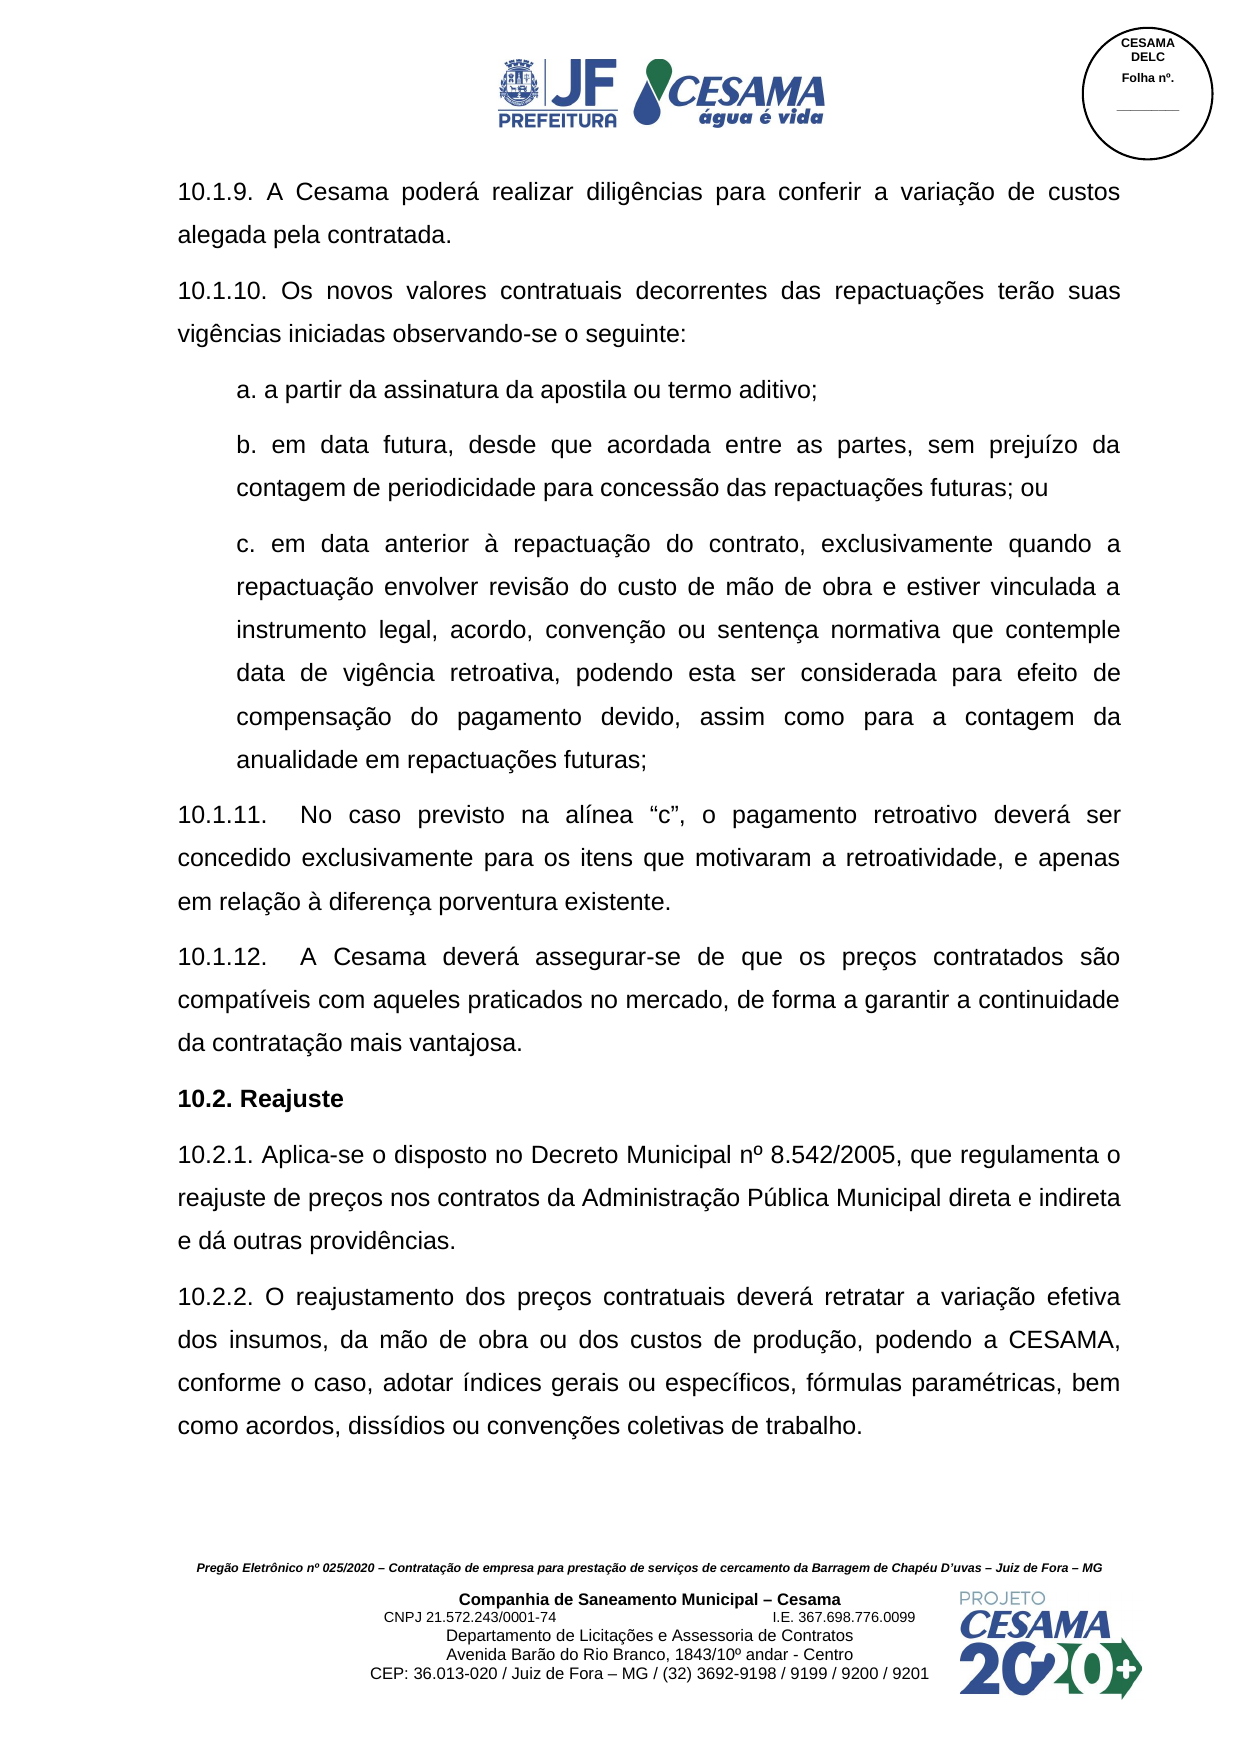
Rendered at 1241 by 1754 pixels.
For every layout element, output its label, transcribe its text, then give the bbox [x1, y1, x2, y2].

picture [497, 59, 825, 128]
text 10.2.1. Aplica-se o disposto no Decreto Municipal nº 8.542/2005, que regulamenta o reajuste de preços nos contratos da Administração Pública Municipal direta e indireta e dá outras providências. [177, 1140, 1122, 1255]
text 10.1.11. No caso previsto na alínea “c”, o pagamento retroativo deverá ser concedido exclusivamente para os itens que motivaram a retroatividade, e apenas em relação à diferença porventura existente. [177, 800, 1122, 915]
text 10.1.12. A Cesama deverá assegurar-se de que os preços contratados são compatíveis com aqueles praticados no mercado, de forma a garantir a continuidade da contratação mais vantajosa. [177, 942, 1122, 1057]
text a. a partir da assinatura da apostila ou termo aditivo; [236, 375, 1122, 403]
text c. em data anterior à repactuação do contrato, exclusivamente quando a repactuação envolver revisão do custo de mão de obra e estiver vinculada a instrumento legal, acordo, convenção ou sentença normativa que contemple data de vigência retroativa, podendo esta ser considerada para efeito de compensação do pagamento devido, assim como para a contagem da anualidade em repactuações futuras; [236, 529, 1122, 773]
picture [959, 1591, 1143, 1700]
text 10.1.9. A Cesama poderá realizar diligências para conferir a variação de custos alegada pela contratada. [177, 177, 1122, 249]
text 10.1.10. Os novos valores contratuais decorrentes das repactuações terão suas vigências iniciadas observando-se o seguinte: [177, 276, 1122, 348]
text 10.2. Reajuste [177, 1084, 1122, 1113]
text 10.2.2. O reajustamento dos preços contratuais deverá retratar a variação efetiva dos insumos, da mão de obra ou dos custos de produção, podendo a CESAMA, conforme o caso, adotar índices gerais ou específicos, fórmulas paramétricas, bem como acordos, dissídios ou convenções coletivas de trabalho. [177, 1282, 1122, 1440]
text b. em data futura, desde que acordada entre as partes, sem prejuízo da contagem de periodicidade para concessão das repactuações futuras; ou [236, 430, 1122, 502]
